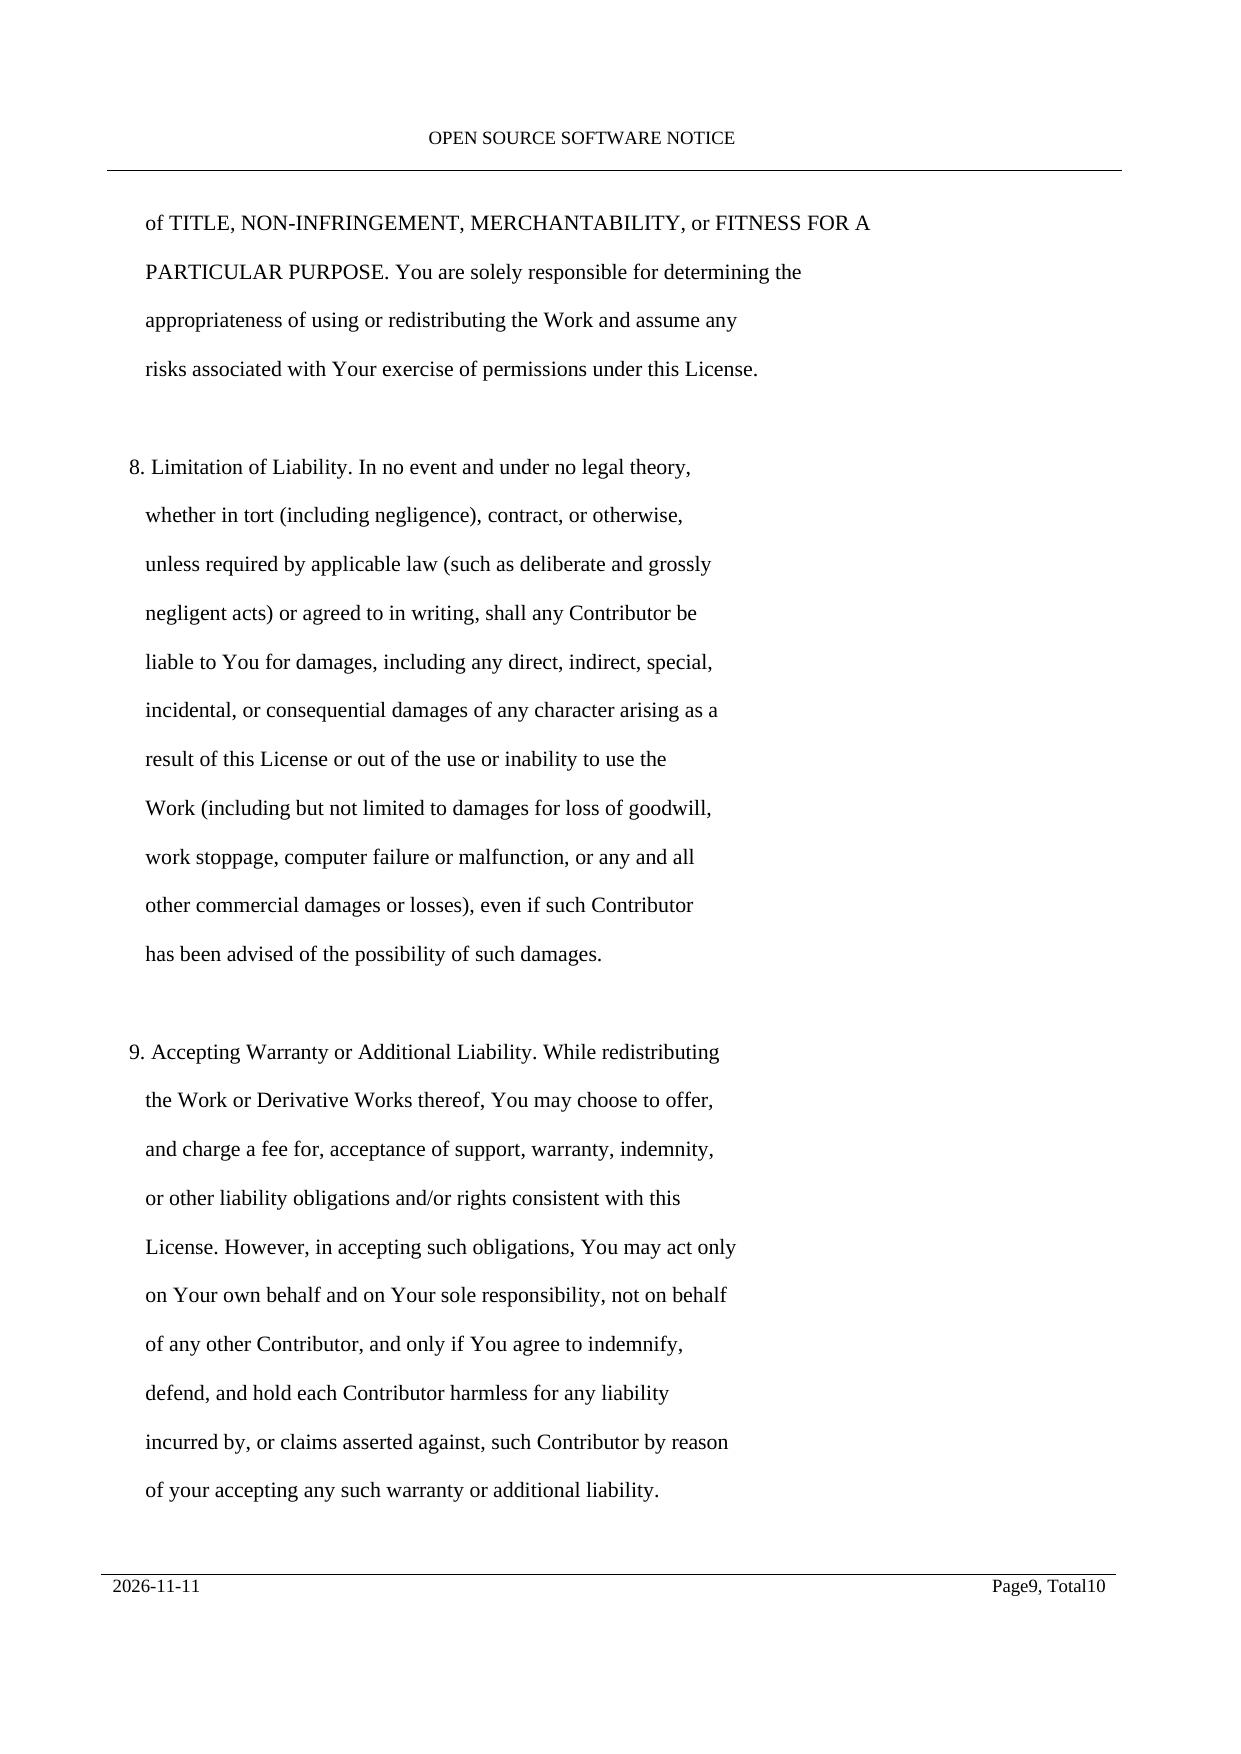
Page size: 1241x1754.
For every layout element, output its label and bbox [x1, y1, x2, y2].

text [112, 206, 1128, 1506]
